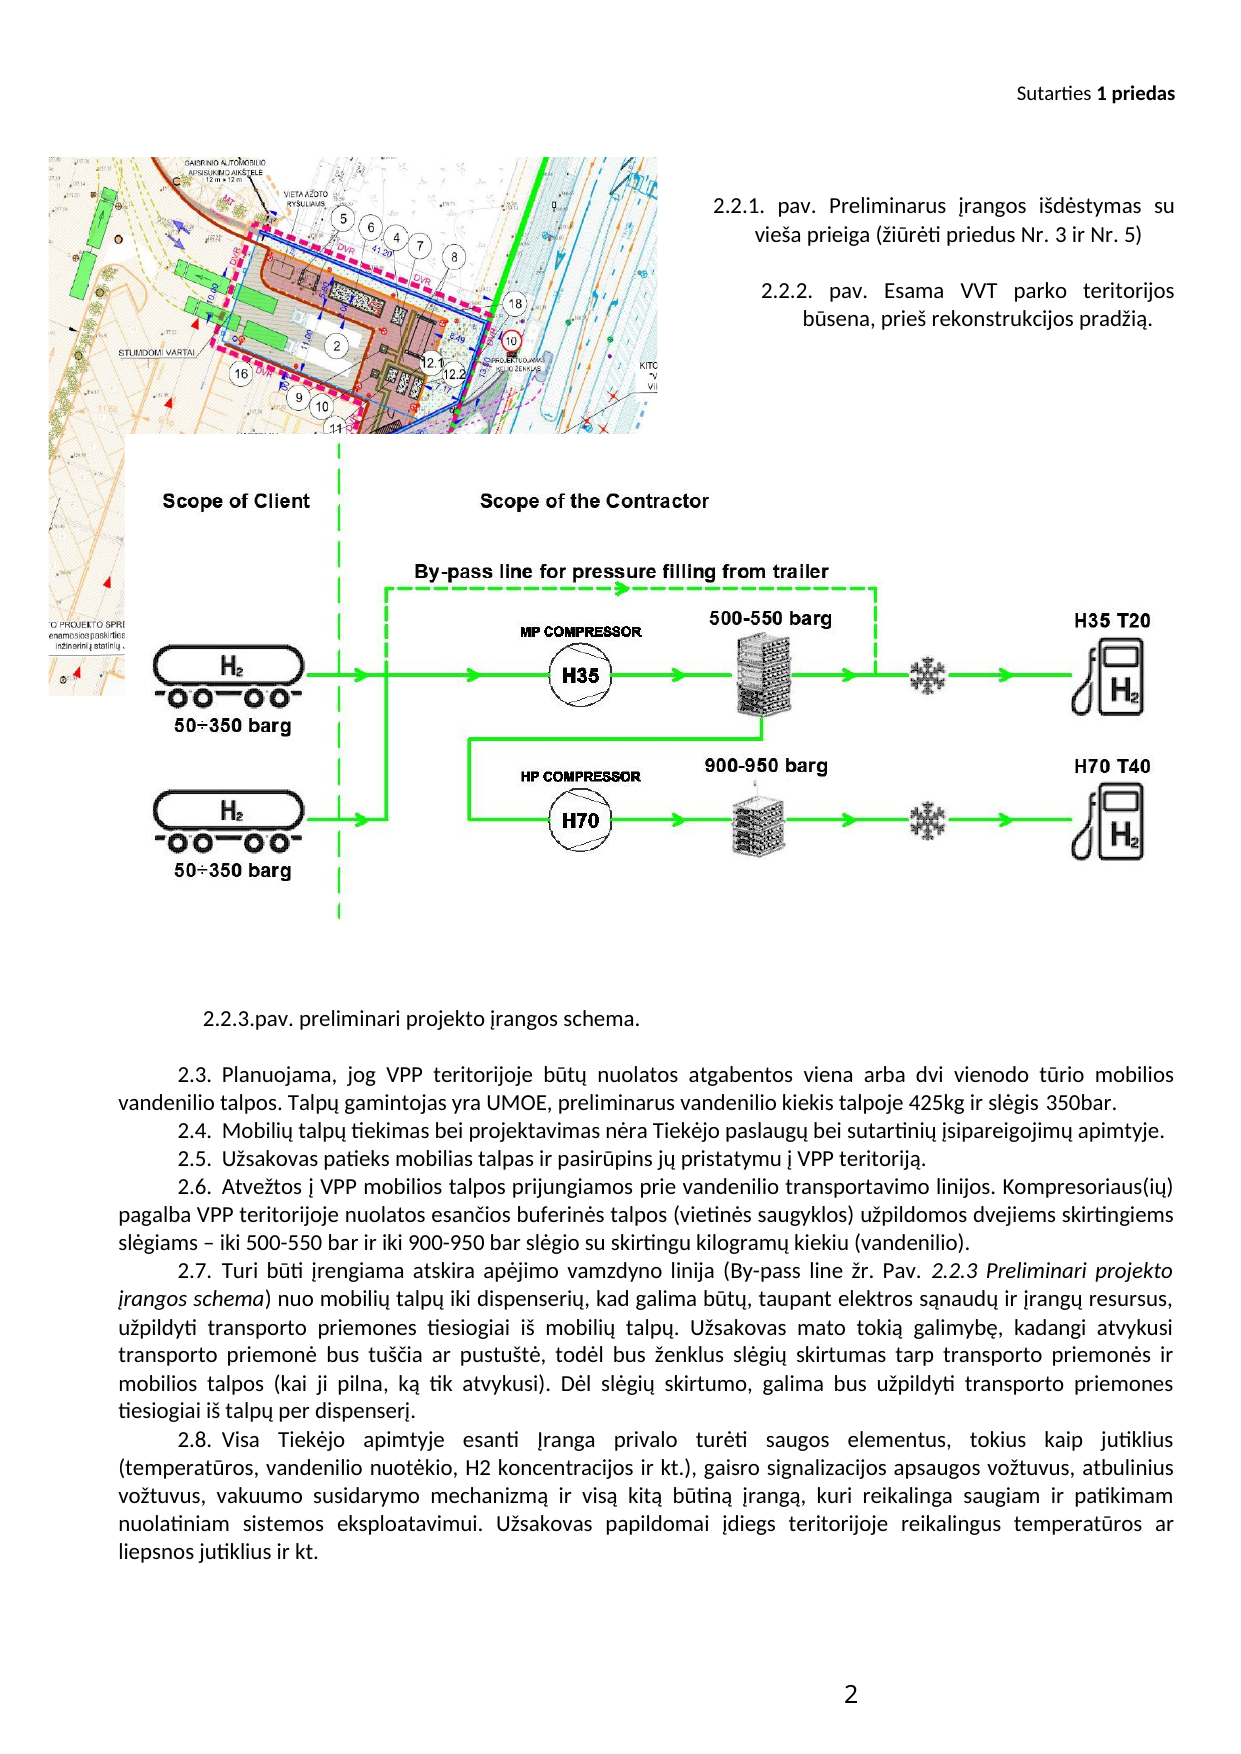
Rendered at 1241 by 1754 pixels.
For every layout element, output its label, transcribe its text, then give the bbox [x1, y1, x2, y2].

text 2.2.3.pav. preliminari projekto įrangos schema. [203, 1004, 1175, 1032]
list Visa Tiekėjo apimtyje esanti Įranga privalo turėti saugos elementus, tokius kaip jutiklius (temperatūros, vandenilio nuotėkio, H2 koncentracijos ir kt.), gaisro signalizacijos apsaugos vožtuvus, atbulinius vožtuvus, vakuumo susidarymo mechanizmą ir visą kitą būtiną įrangą, kuri reikalinga saugiam ir patikimam nuolatiniam sistemos eksploatavimui. Užsakovas papildomai įdiegs teritorijoje reikalingus temperatūros ar liepsnos jutiklius ir kt. [118, 1425, 1175, 1565]
list Planuojama, jog VPP teritorijoje būtų nuolatos atgabentos viena arba dvi vienodo tūrio mobilios vandenilio talpos. Talpų gamintojas yra UMOE, preliminarus vandenilio kiekis talpoje 425kg ir slėgis 350bar. [118, 1060, 1175, 1116]
text 2.2.1. pav. Preliminarus įrangos išdėstymas su vieša prieiga (žiūrėti priedus Nr. 3 ir Nr. 5) [657, 192, 1175, 248]
text 2.2.2. pav. Esama VVT parko teritorijos būsena, prieš rekonstrukcijos pradžią. [657, 276, 1175, 332]
picture [48, 157, 657, 695]
list Turi būti įrengiama atskira apėjimo vamzdyno linija (By-pass line žr. Pav. 2.2.3 Preliminari projekto įrangos schema) nuo mobilių talpų iki dispenserių, kad galima būtų, taupant elektros sąnaudų ir įrangų resursus, užpildyti transporto priemones tiesiogiai iš mobilių talpų. Užsakovas mato tokią galimybę, kadangi atvykusi transporto priemonė bus tuščia ar pustuštė, todėl bus ženklus slėgių skirtumas tarp transporto priemonės ir mobilios talpos (kai ji pilna, ką tik atvykusi). Dėl slėgių skirtumo, galima bus užpildyti transporto priemones tiesiogiai iš talpų per dispenserį. [118, 1257, 1175, 1425]
list Atvežtos į VPP mobilios talpos prijungiamos prie vandenilio transportavimo linijos. Kompresoriaus(ių) pagalba VPP teritorijoje nuolatos esančios buferinės talpos (vietinės saugyklos) užpildomos dvejiems skirtingiems slėgiams – iki 500-550 bar ir iki 900-950 bar slėgio su skirtingu kilogramų kiekiu (vandenilio). [118, 1172, 1175, 1257]
list Užsakovas patieks mobilias talpas ir pasirūpins jų pristatymu į VPP teritoriją. [118, 1144, 1175, 1172]
list Mobilių talpų tiekimas bei projektavimas nėra Tiekėjo paslaugų bei sutartinių įsipareigojimų apimtyje. [118, 1116, 1175, 1144]
